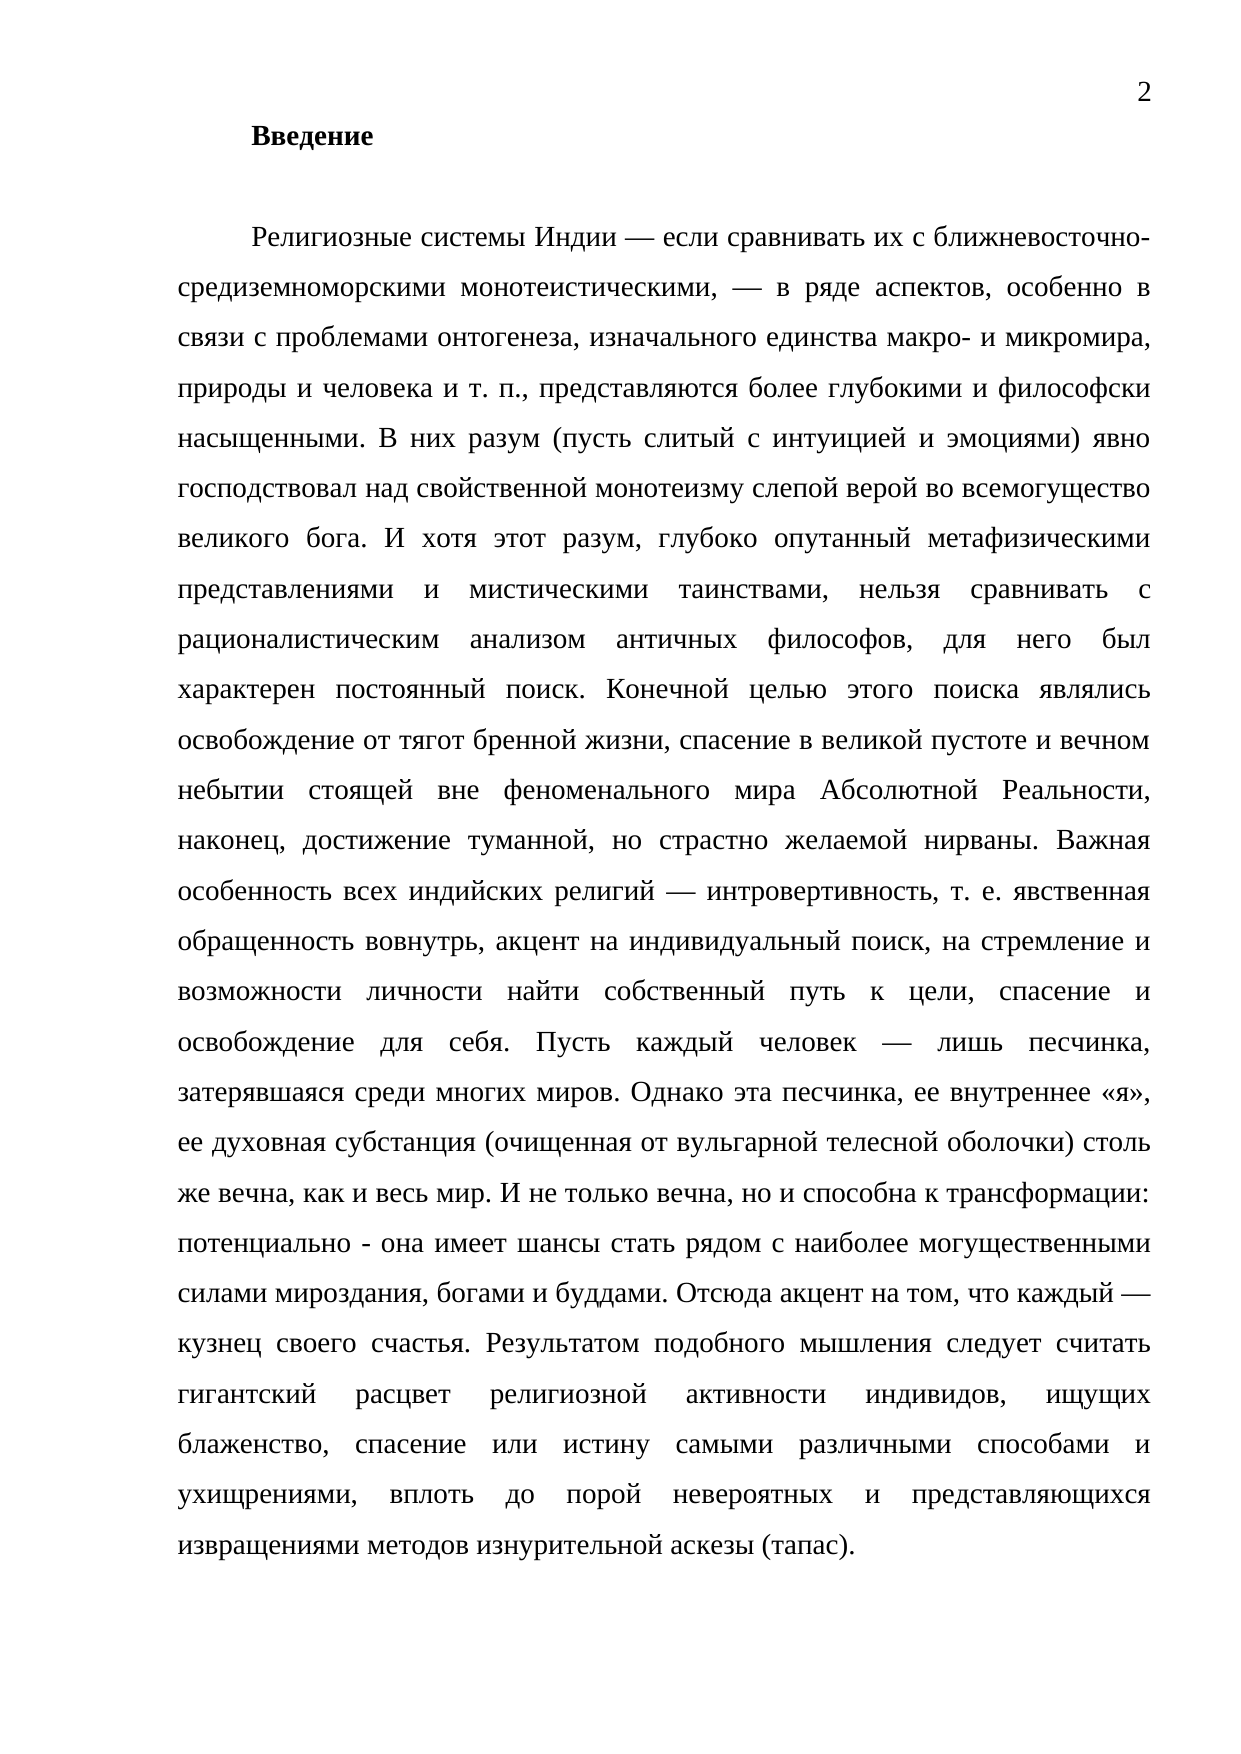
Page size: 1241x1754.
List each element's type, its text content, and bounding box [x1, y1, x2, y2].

text Религиозные системы Индии — если сравнивать их с ближневосточно-средиземноморскими монотеистическими, — в ряде аспектов, особенно в связи с проблемами онтогенеза, изначального единства макро- и микромира, природы и человека и т. п., представляются более глубокими и философски насыщенными. В них разум (пусть слитый с интуицией и эмоциями) явно господствовал над свойственной монотеизму слепой верой во всемогущество великого бога. И хотя этот разум, глубоко опутанный метафизическими представлениями и мистическими таинствами, нельзя сравнивать с рационалистическим анализом античных философов, для него был характерен постоянный поиск. Конечной целью этого поиска являлись освобождение от тягот бренной жизни, спасение в великой пустоте и вечном небытии стоящей вне феноменального мира Абсолютной Реальности, наконец, достижение туманной, но страстно желаемой нирваны. Важная особенность всех индийских религий — интровертивность, т. е. явственная обращенность вовнутрь, акцент на индивидуальный поиск, на стремление и возможности личности найти собственный путь к цели, спасение и освобождение для себя. Пусть каждый человек — лишь песчинка, затерявшаяся среди многих миров. Однако эта песчинка, ее внутреннее «я», ее духовная субстанция (очищенная от вульгарной телесной оболочки) столь же вечна, как и весь мир. И не только вечна, но и способна к трансформации: потенциально - она имеет шансы стать рядом с наиболее могущественными силами мироздания, богами и буддами. Отсюда акцент на том, что каждый — кузнец своего счастья. Результатом подобного мышления следует считать гигантский расцвет религиозной активности индивидов, ищущих блаженство, спасение или истину самыми различными способами и ухищрениями, вплоть до порой невероятных и представляющихся извращениями методов изнурительной аскезы (тапас). [177, 219, 1152, 1560]
text Введение [177, 118, 1152, 152]
